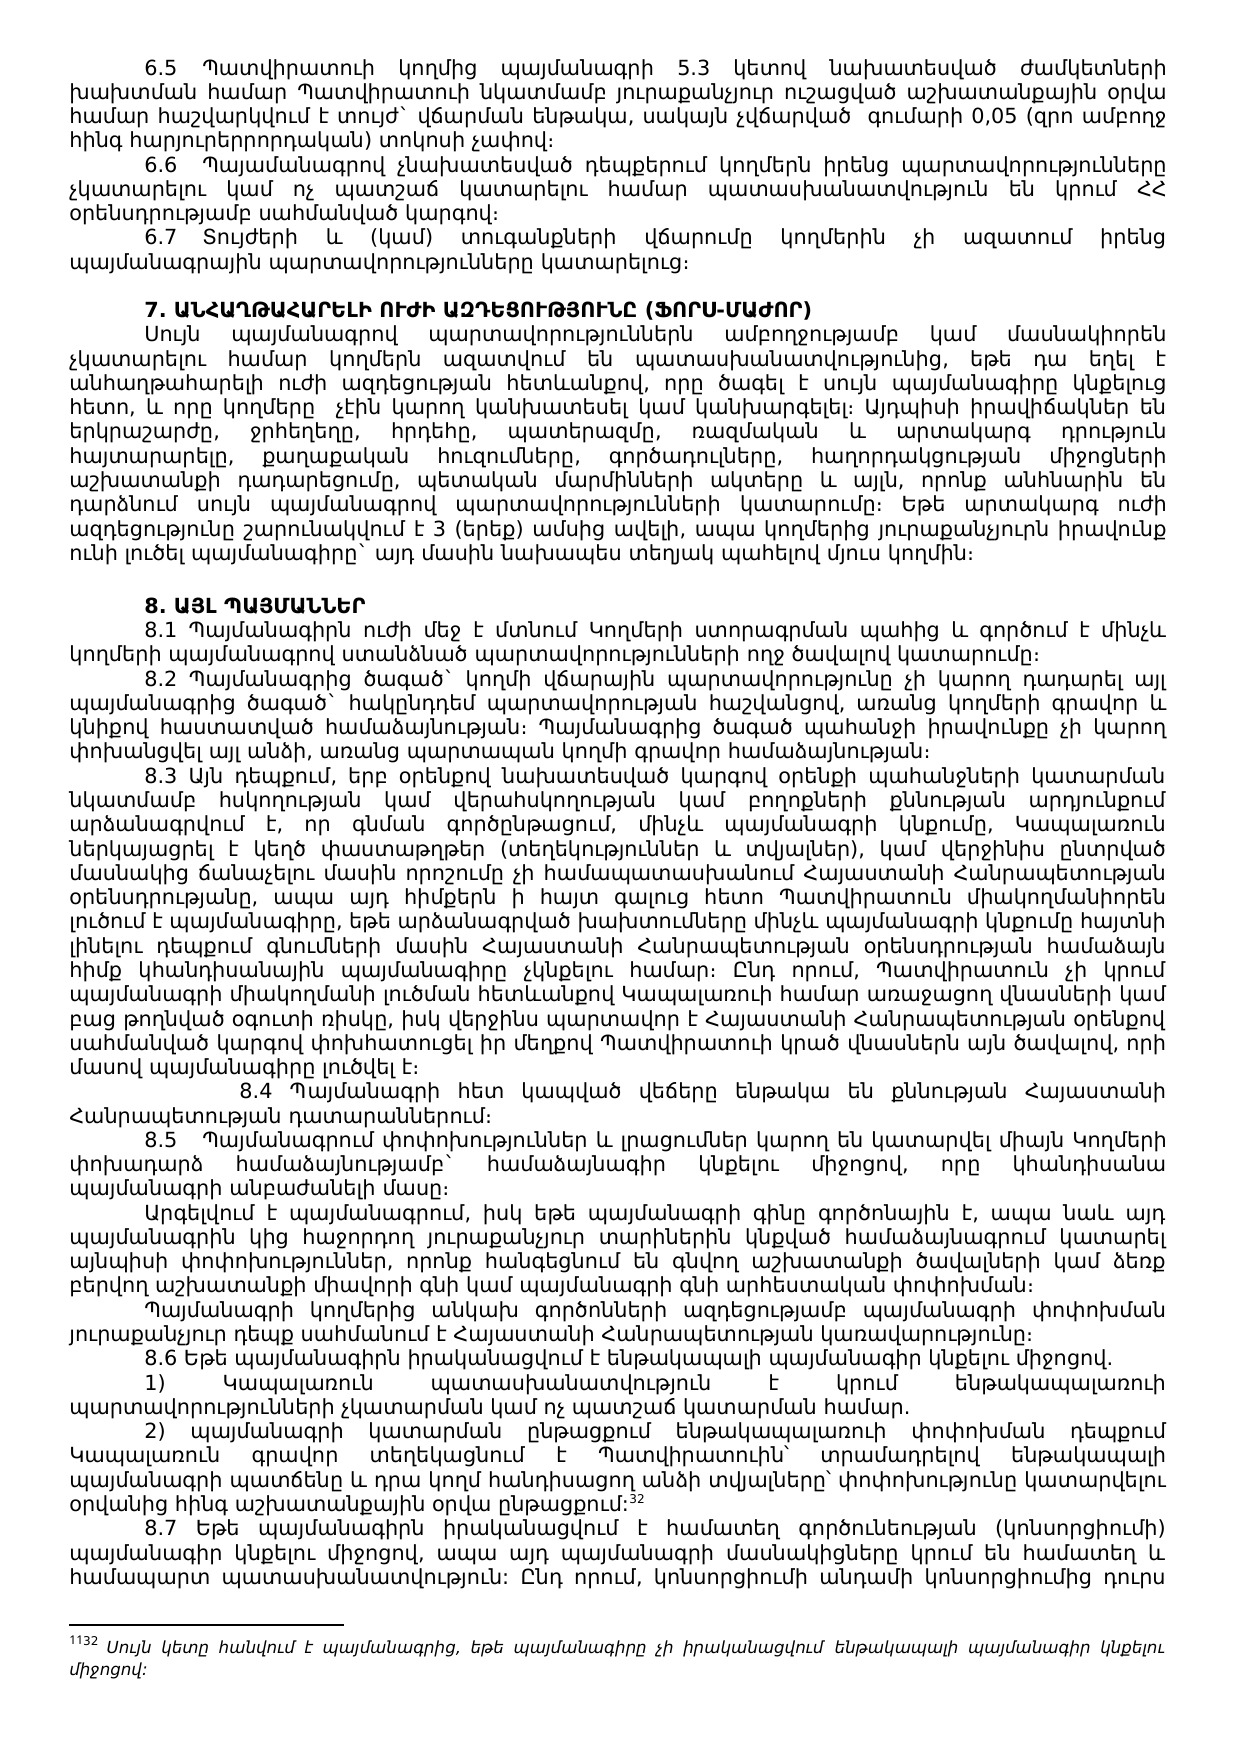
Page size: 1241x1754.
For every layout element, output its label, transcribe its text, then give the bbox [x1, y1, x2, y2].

text 6.5 Պատվիրատուի կողմից պայմանագրի 5.3 կետով նախատեսված ժամկետների խախտման համար Պատվիրատուի նկատմամբ յուրաքանչյուր ուշացված աշխատանքային օրվա համար հաշվարկվում է տույժ` վճարման ենթակա, սակայն չվճարված գումարի 0,05 (զրո ամբողջ հինգ հարյուրերրորդական) տոկոսի չափով։ [69, 56, 1167, 153]
text 6.7 Տույժերի և (կամ) տուգանքների վճարումը կողմերին չի ազատում իրենց պայմանագրային պարտավորությունները կատարելուց։ [69, 225, 1167, 274]
text 8.5 Պայմանագրում փոփոխություններ և լրացումներ կարող են կատարվել միայն Կողմերի փոխադարձ համաձայնությամբ` համաձայնագիր կնքելու միջոցով, որը կհանդիսանա պայմանագրի անբաժանելի մասը։ [69, 1128, 1167, 1201]
text 8.3 Այն դեպքում, երբ օրենքով նախատեսված կարգով օրենքի պահանջների կատարման նկատմամբ հսկողության կամ վերահսկողության կամ բողոքների քննության արդյունքում արձանագրվում է, որ գնման գործընթացում, մինչև պայմանագրի կնքումը, Կապալառուն ներկայացրել է կեղծ փաստաթղթեր (տեղեկություններ և տվյալներ), կամ վերջինիս ընտրված մասնակից ճանաչելու մասին որոշումը չի համապատասխանում Հայաստանի Հանրապետության օրենսդրությանը, ապա այդ հիմքերն ի հայտ գալուց հետո Պատվիրատուն միակողմանիորեն լուծում է պայմանագիրը, եթե արձանագրված խախտումները մինչև պայմանագրի կնքումը հայտնի լինելու դեպքում գնումների մասին Հայաստանի Հանրապետության օրենսդրության համաձայն հիմք կհանդիսանային պայմանագիրը չկնքելու համար։ Ընդ որում, Պատվիրատուն չի կրում պայմանագրի միակողմանի լուծման հետևանքով Կապալառուի համար առաջացող վնասների կամ բաց թողնված օգուտի ռիսկը, իսկ վերջինս պարտավոր է Հայաստանի Հանրապետության օրենքով սահմանված կարգով փոխհատուցել իր մեղքով Պատվիրատուի կրած վնասներն այն ծավալով, որի մասով պայմանագիրը լուծվել է։ [69, 764, 1167, 1079]
text 8.4 Պայմանագրի հետ կապված վեճերը ենթակա են քննության Հայաստանի Հանրապետության դատարաններում։ [69, 1079, 1167, 1128]
text Պայմանագրի կողմերից անկախ գործոնների ազդեցությամբ պայմանագրի փոփոխման յուրաքանչյուր դեպք սահմանում է Հայաստանի Հանրապետության կառավարությունը։ [69, 1298, 1167, 1346]
text 1) Կապալառուն պատասխանատվություն է կրում ենթակապալառուի պարտավորությունների չկատարման կամ ոչ պատշաճ կատարման համար. [69, 1371, 1167, 1419]
text 2) պայմանագրի կատարման ընթացքում ենթակապալառուի փոփոխման դեպքում Կապալառուն գրավոր տեղեկացնում է Պատվիրատուին՝ տրամադրելով ենթակապալի պայմանագրի պատճենը և դրա կողմ հանդիսացող անձի տվյալները՝ փոփոխությունը կատարվելու օրվանից հինգ աշխատանքային օրվա ընթացքում:32 [69, 1419, 1167, 1516]
text 8.6 Եթե պայմանագիրն իրականացվում է ենթակապալի պայմանագիր կնքելու միջոցով. [69, 1346, 1167, 1371]
text 6.6 Պայամանագրով չնախատեսված դեպքերում կողմերն իրենց պարտավորությունները չկատարելու կամ ոչ պատշաճ կատարելու համար պատասխանատվություն են կրում ՀՀ օրենսդրությամբ սահմանված կարգով։ [69, 153, 1167, 225]
text Արգելվում է պայմանագրում, իսկ եթե պայմանագրի գինը գործոնային է, ապա նաև այդ պայմանագրին կից հաջորդող յուրաքանչյուր տարիներին կնքված համաձայնագրում կատարել այնպիսի փոփոխություններ, որոնք հանգեցնում են գնվող աշխատանքի ծավալների կամ ձեռք բերվող աշխատանքի միավորի գնի կամ պայմանագրի գնի արհեստական փոփոխման։ [69, 1201, 1167, 1298]
text 8.1 Պայմանագիրն ուժի մեջ է մտնում Կողմերի ստորագրման պահից և գործում է մինչև կողմերի պայմանագրով ստանձնած պարտավորությունների ողջ ծավալով կատարումը։ [69, 618, 1167, 667]
text 8. ԱՅԼ ՊԱՅՄԱՆՆԵՐ [69, 594, 1167, 618]
text Սույն պայմանագրով պարտավորություններն ամբողջությամբ կամ մասնակիորեն չկատարելու համար կողմերն ազատվում են պատասխանատվությունից, եթե դա եղել է անհաղթահարելի ուժի ազդեցության հետևանքով, որը ծագել է սույն պայմանագիրը կնքելուց հետո, և որը կողմերը չէին կարող կանխատեսել կամ կանխարգելել։ Այդպիսի իրավիճակներ են երկրաշարժը, ջրհեղեղը, հրդեհը, պատերազմը, ռազմական և արտակարգ դրություն հայտարարելը, քաղաքական հուզումները, գործադուլները, հաղորդակցության միջոցների աշխատանքի դադարեցումը, պետական մարմինների ակտերը և այլն, որոնք անհնարին են դարձնում սույն պայմանագրով պարտավորությունների կատարումը։ Եթե արտակարգ ուժի ազդեցությունը շարունակվում է 3 (երեք) ամսից ավելի, ապա կողմերից յուրաքանչյուրն իրավունք ունի լուծել պայմանագիրը` այդ մասին նախապես տեղյակ պահելով մյուս կողմին։ [69, 322, 1167, 565]
text 7. ԱՆՀԱՂԹԱՀԱՐԵԼԻ ՈՒԺԻ ԱԶԴԵՑՈՒԹՅՈՒՆԸ (ՖՈՐՍ-ՄԱԺՈՐ) [69, 298, 1167, 322]
text 8.2 Պայմանագրից ծագած` կողմի վճարային պարտավորությունը չի կարող դադարել այլ պայմանագրից ծագած` հակընդդեմ պարտավորության հաշվանցով, առանց կողմերի գրավոր և կնիքով հաստատված համաձայնության։ Պայմանագրից ծագած պահանջի իրավունքը չի կարող փոխանցվել այլ անձի, առանց պարտապան կողմի գրավոր համաձայնության։ [69, 667, 1167, 764]
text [69, 1516, 1167, 1589]
